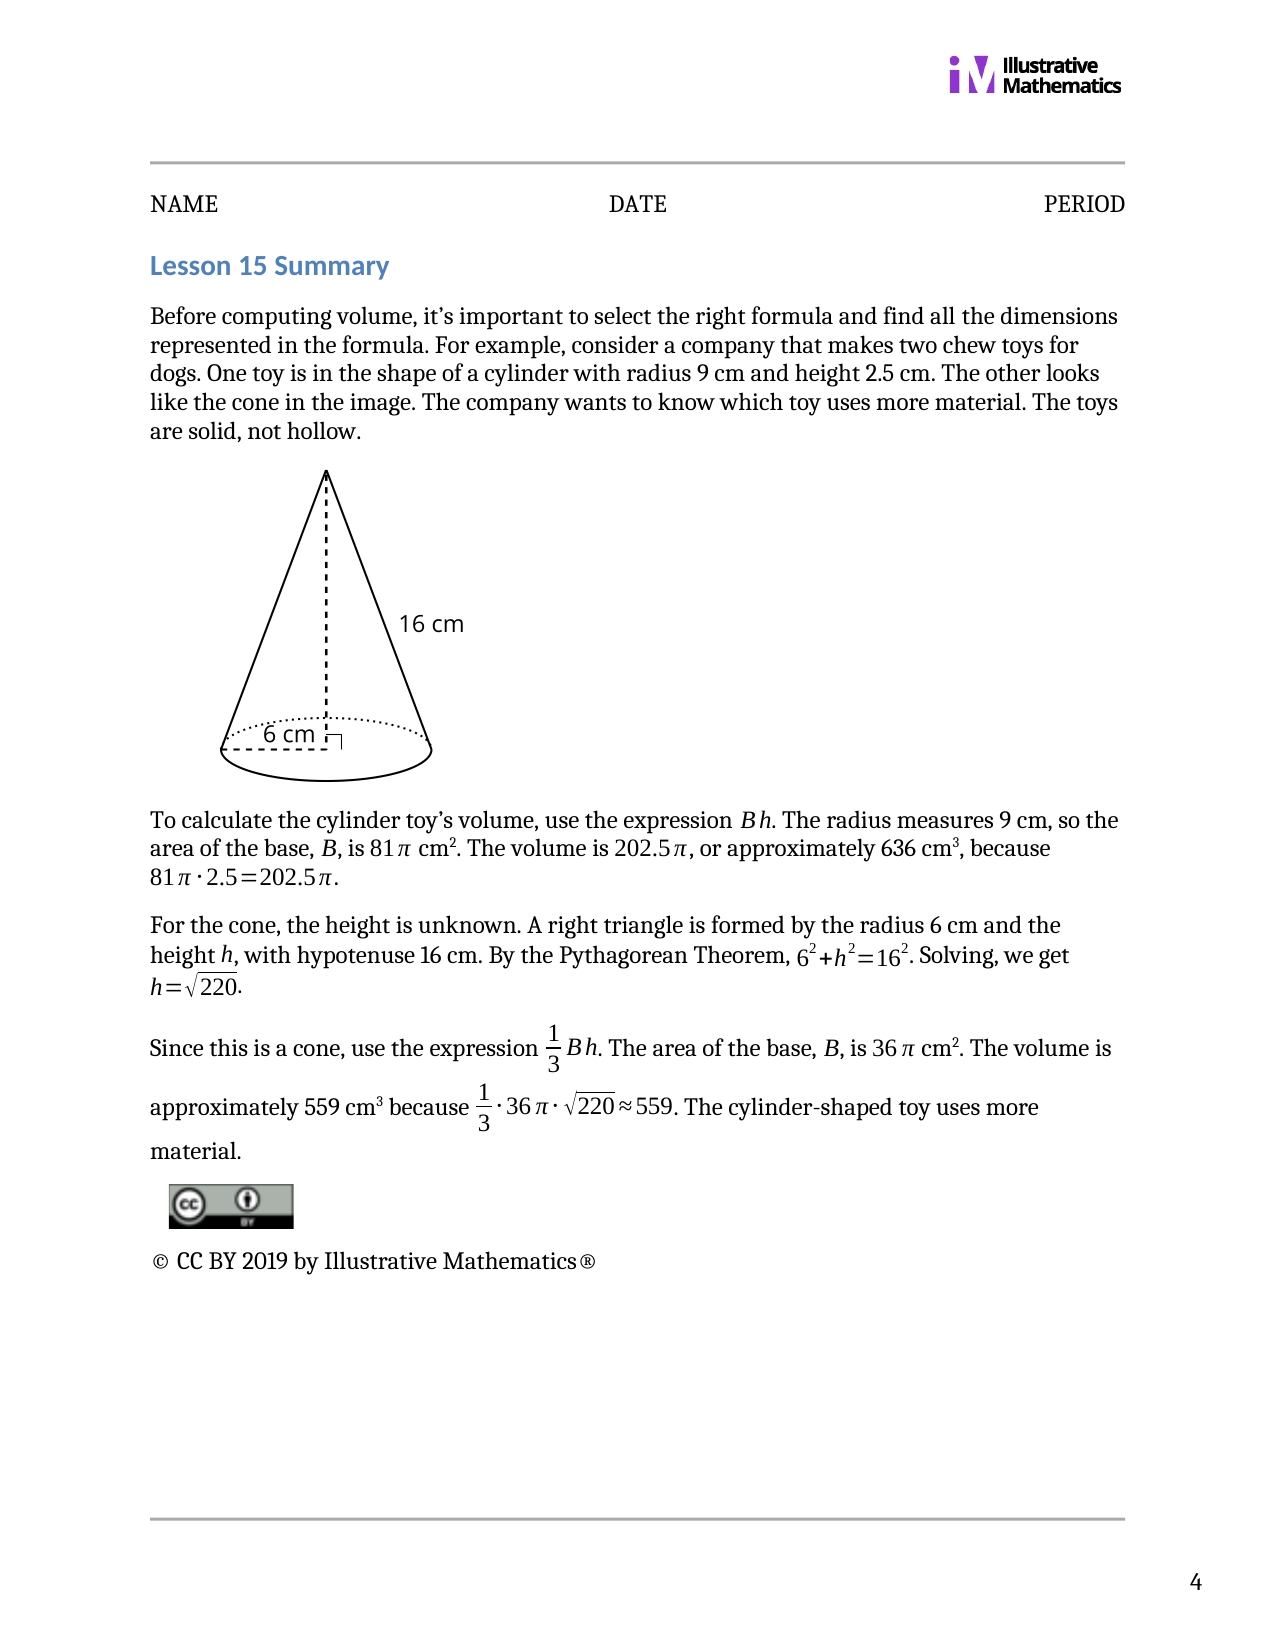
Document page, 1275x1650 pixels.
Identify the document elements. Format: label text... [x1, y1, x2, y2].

picture [168, 464, 484, 787]
subtitle Lesson 15 Summary [150, 247, 1125, 283]
picture [168, 1184, 294, 1229]
text To calculate the cylinder toy’s volume, use the expression . The radius measures 9 cm, so the area of the base, , is cm2. The volume is , or approximately 636 cm3, because . [150, 806, 1125, 892]
text Before computing volume, it’s important to select the right formula and find all the dimensions represented in the formula. For example, consider a company that makes two chew toys for dogs. One toy is in the shape of a cylinder with radius 9 cm and height 2.5 cm. The other looks like the cone in the image. The company wants to know which toy uses more material. The toys are solid, not hollow. [150, 302, 1125, 446]
text © CC BY 2019 by Illustrative Mathematics® [150, 1247, 1125, 1276]
picture [949, 55, 1121, 93]
text Since this is a cone, use the expression . The area of the base, , is cm2. The volume is approximately 559 cm3 because . The cylinder-shaped toy uses more material. [150, 1019, 1125, 1166]
text For the cone, the height is unknown. A right triangle is formed by the radius 6 cm and the height , with hypotenuse 16 cm. By the Pythagorean Theorem, . Solving, we get . [150, 911, 1125, 1000]
